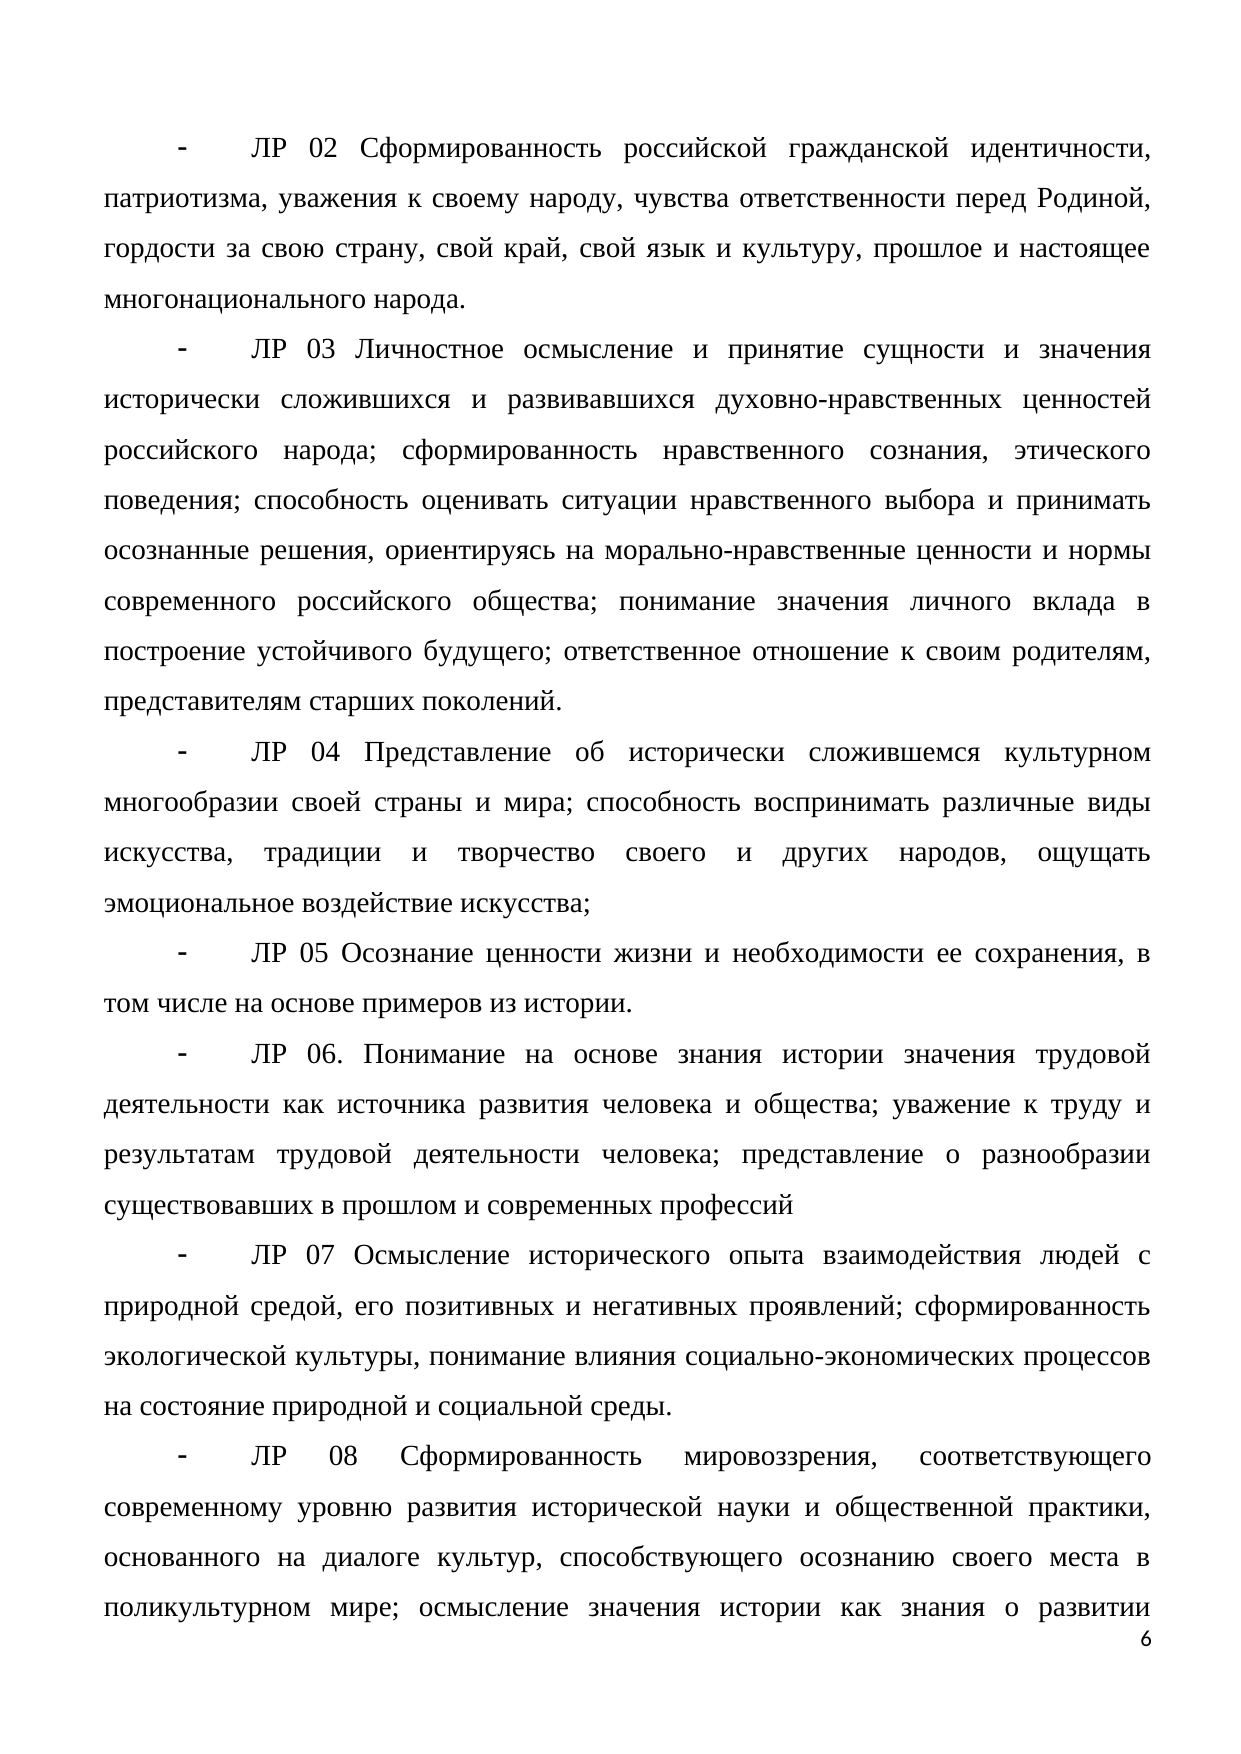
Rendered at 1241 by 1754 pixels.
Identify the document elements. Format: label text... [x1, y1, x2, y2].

list ЛР 04 Представление об исторически сложившемся культурном многообразии своей страны и мира; способность воспринимать различные виды искусства, традиции и творчество своего и других народов, ощущать эмоциональное воздействие искусства; [103, 734, 1152, 918]
list ЛР 05 Осознание ценности жизни и необходимости ее сохранения, в том числе на основе примеров из истории. [103, 935, 1152, 1019]
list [103, 1438, 1152, 1623]
list ЛР 07 Осмысление исторического опыта взаимодействия людей с природной средой, его позитивных и негативных проявлений; сформированность экологической культуры, понимание влияния социально-экономических процессов на состояние природной и социальной среды. [103, 1237, 1152, 1422]
list ЛР 02 Сформированность российской гражданской идентичности, патриотизма, уважения к своему народу, чувства ответственности перед Родиной, гордости за свою страну, свой край, свой язык и культуру, прошлое и настоящее многонационального народа. [103, 130, 1152, 314]
list ЛР 06. Понимание на основе знания истории значения трудовой деятельности как источника развития человека и общества; уважение к труду и результатам трудовой деятельности человека; представление о разнообразии существовавших в прошлом и современных профессий [103, 1036, 1152, 1220]
list ЛР 03 Личностное осмысление и принятие сущности и значения исторически сложившихся и развивавшихся духовно-нравственных ценностей российского народа; сформированность нравственного сознания, этического поведения; способность оценивать ситуации нравственного выбора и принимать осознанные решения, ориентируясь на морально-нравственные ценности и нормы современного российского общества; понимание значения личного вклада в построение устойчивого будущего; ответственное отношение к своим родителям, представителям старших поколений. [103, 331, 1152, 717]
